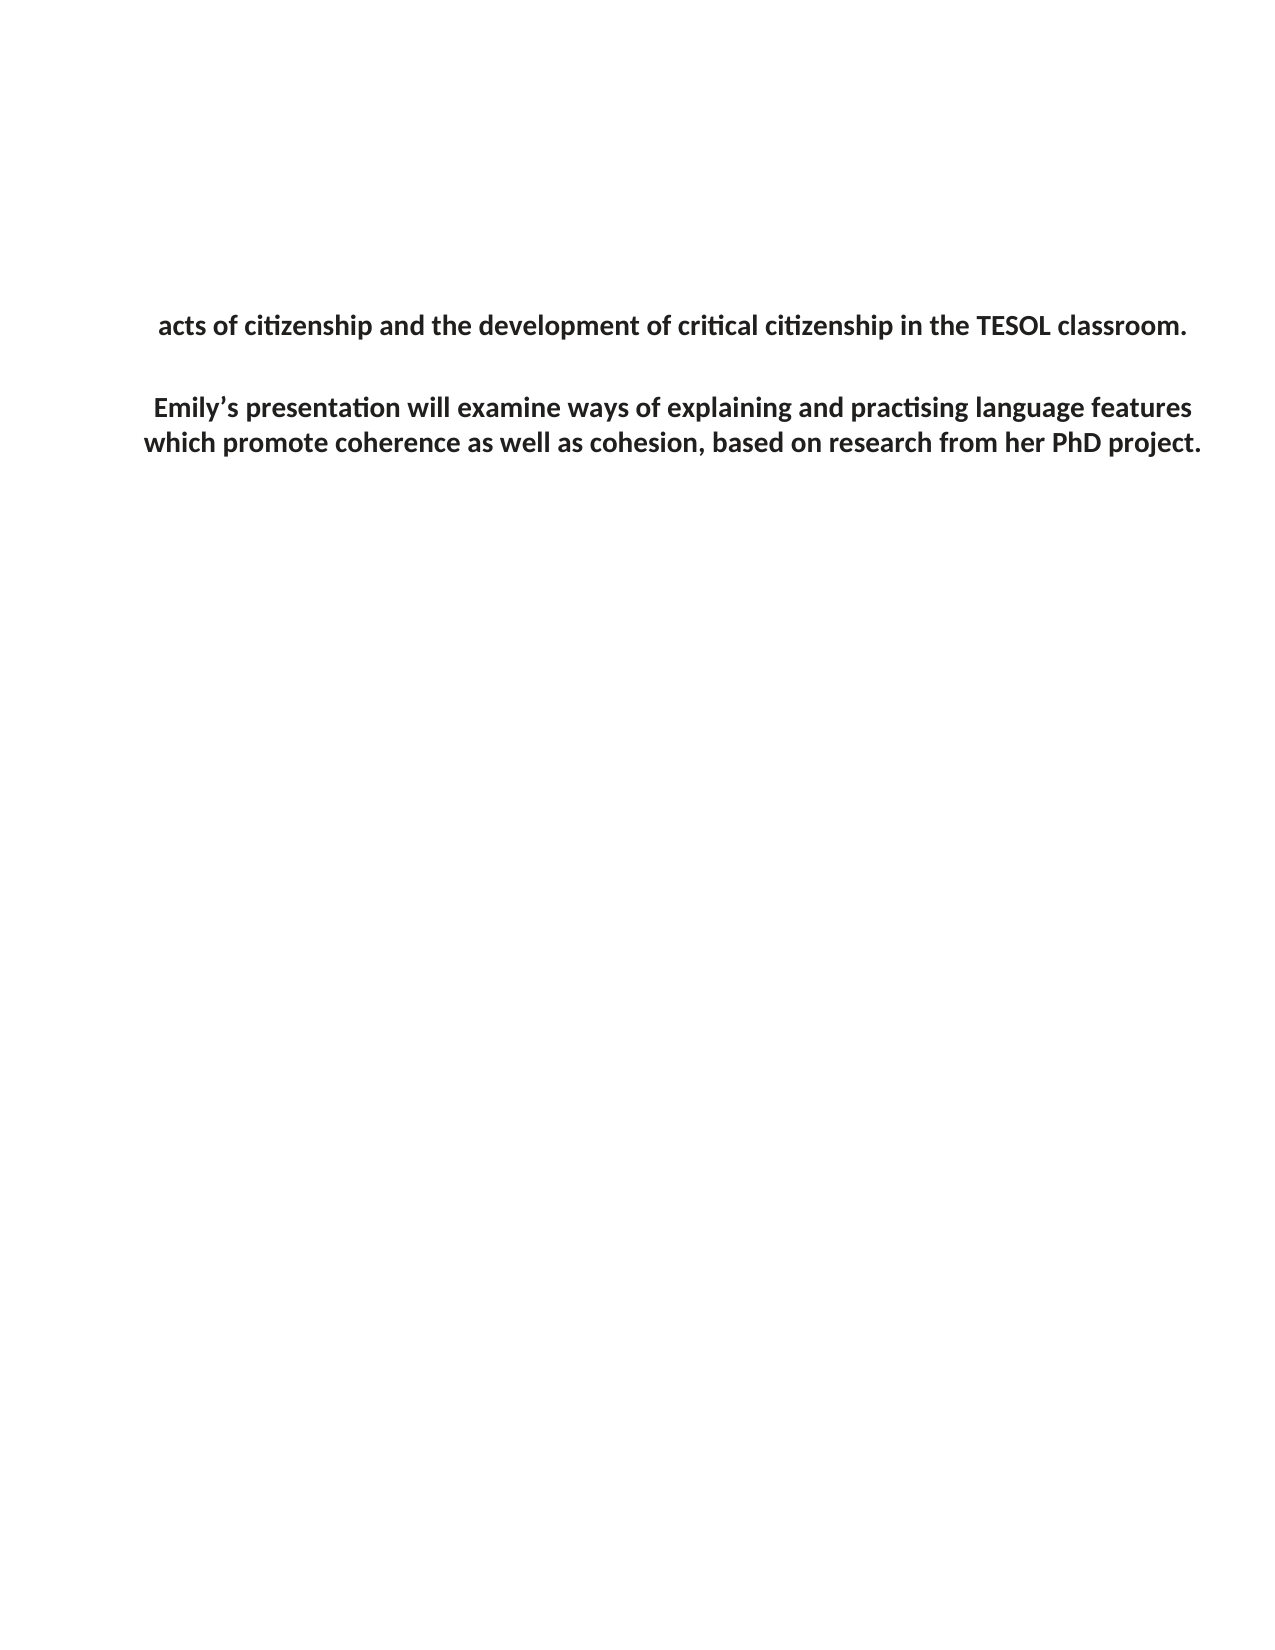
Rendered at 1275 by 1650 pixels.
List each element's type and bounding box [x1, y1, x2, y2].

table_cell [120, 120, 1226, 460]
